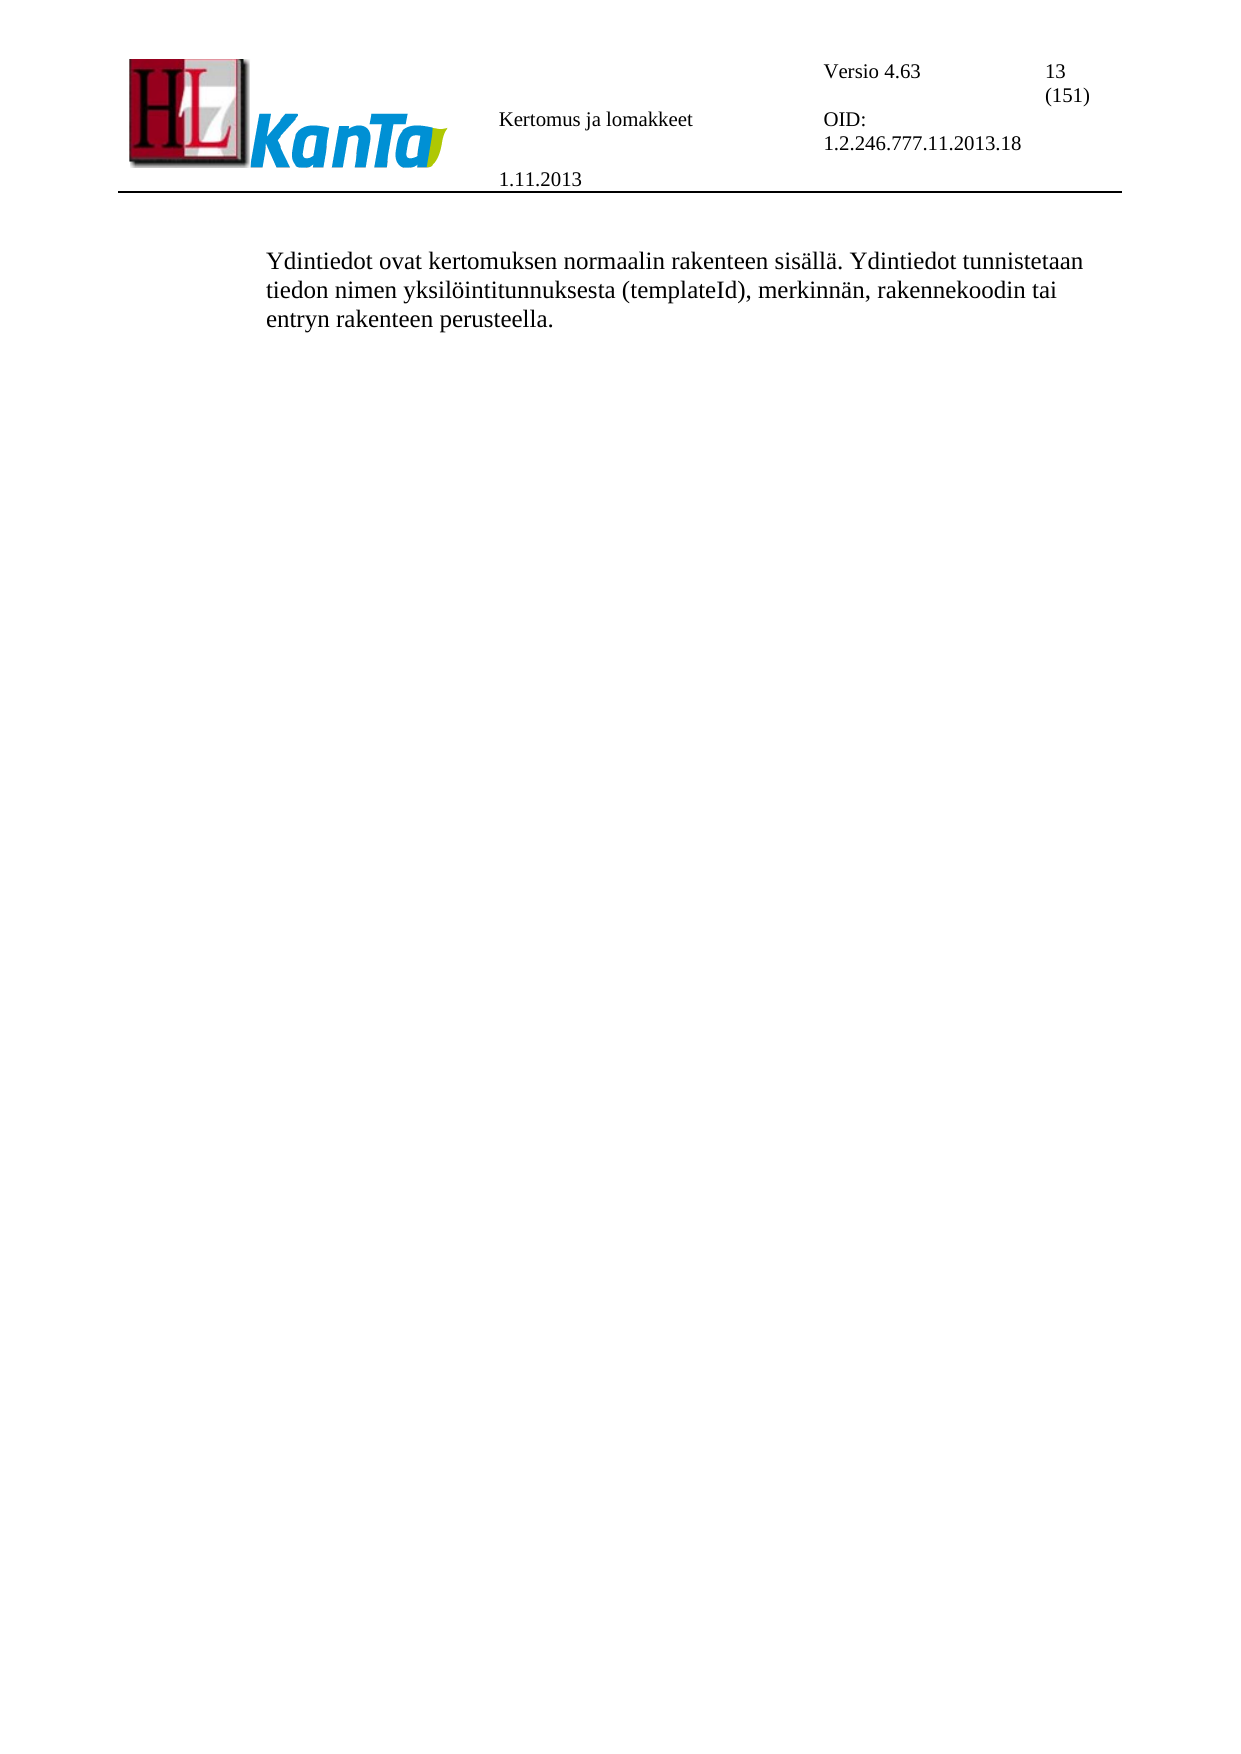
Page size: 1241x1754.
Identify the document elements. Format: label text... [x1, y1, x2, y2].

picture [304, 136, 316, 158]
picture [279, 113, 381, 168]
picture [407, 136, 419, 158]
picture [263, 147, 275, 168]
text Ydintiedot ovat kertomuksen normaalin rakenteen sisällä. Ydintiedot tunnistetaan tiedon nimen yksilöintitunnuksesta (templateId), merkinnän, rakennekoodin tai entryn rakenteen perusteella. [266, 246, 1122, 332]
picture [129, 59, 259, 168]
picture [388, 113, 448, 168]
picture [268, 113, 284, 133]
picture [344, 136, 358, 168]
